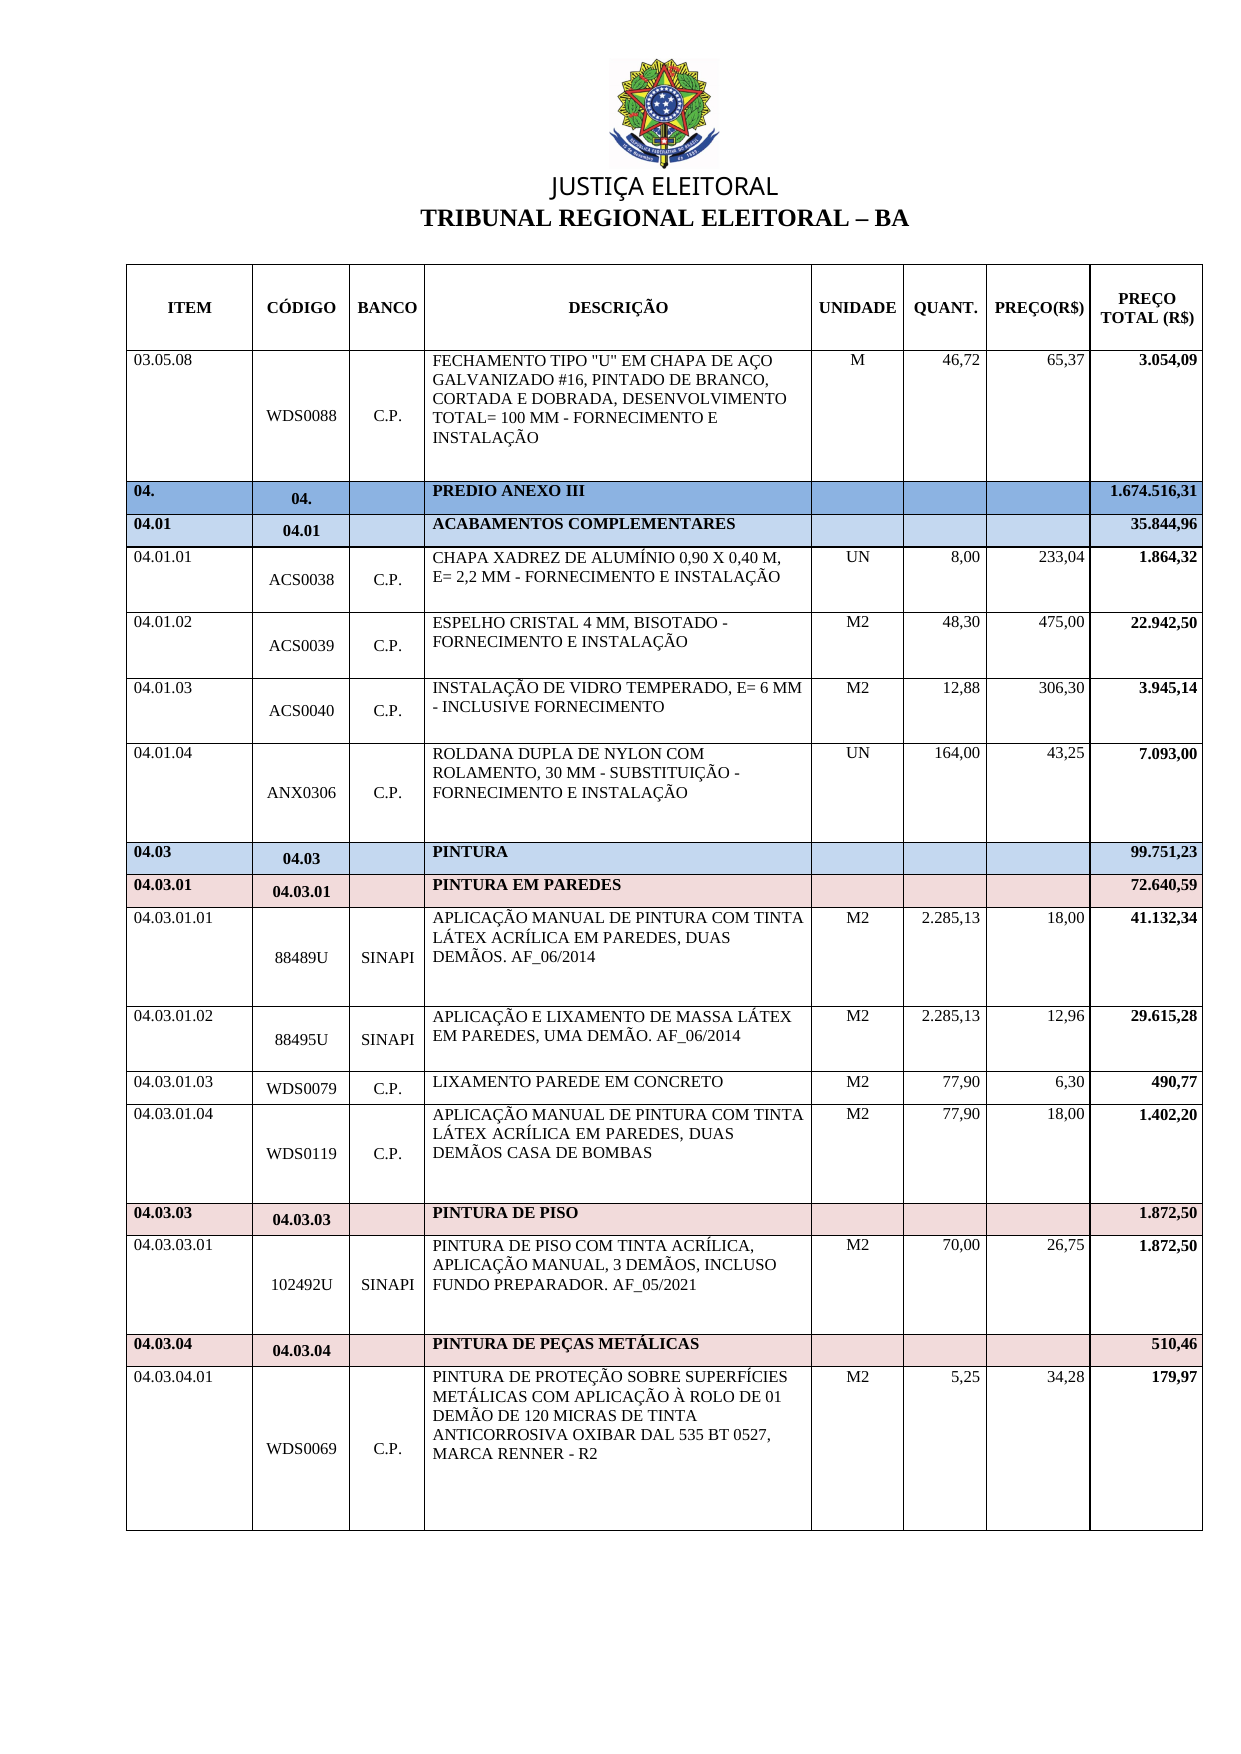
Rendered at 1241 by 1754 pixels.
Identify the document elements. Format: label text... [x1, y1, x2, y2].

table_cell 510,46 [1091, 1335, 1202, 1366]
table_cell M2 [812, 908, 903, 1006]
table_cell C.P. [350, 1105, 424, 1202]
table_cell 04.01.02 [127, 613, 252, 677]
table_cell [812, 843, 903, 874]
table_cell [987, 515, 1089, 546]
table_cell 04. [127, 482, 252, 514]
table_cell [904, 1204, 986, 1235]
table_cell [812, 1204, 903, 1235]
table_cell 04.03.04.01 [127, 1367, 252, 1530]
table_cell M2 [812, 679, 903, 743]
table_cell 1.402,20 [1091, 1105, 1202, 1202]
table_cell SINAPI [350, 1007, 424, 1071]
table_cell [987, 482, 1089, 514]
table_cell M2 [812, 1105, 903, 1202]
table_cell SINAPI [350, 908, 424, 1006]
table_cell 43,25 [987, 744, 1089, 842]
table_cell 99.751,23 [1091, 843, 1202, 874]
table_cell 2.285,13 [904, 1007, 986, 1071]
table_cell 1.872,50 [1091, 1236, 1202, 1333]
table_cell 04.03.01.01 [127, 908, 252, 1006]
table_cell 6,30 [987, 1072, 1089, 1104]
table_cell 04.03.01.03 [127, 1072, 252, 1104]
table_cell 18,00 [987, 908, 1089, 1006]
table_cell 1.674.516,31 [1091, 482, 1202, 514]
table_cell M2 [812, 1072, 903, 1104]
table_cell 88495U [253, 1007, 349, 1071]
table_cell 48,30 [904, 613, 986, 677]
table_cell PINTURA DE PROTEÇÃO SOBRE SUPERFÍCIES METÁLICAS COM APLICAÇÃO À ROLO DE 01 DEMÃO DE 120 MICRAS DE TINTA ANTICORROSIVA OXIBAR DAL 535 BT 0527, MARCA RENNER - R2 [425, 1367, 811, 1530]
table_cell 35.844,96 [1091, 515, 1202, 546]
table_cell 04.03.04 [253, 1335, 349, 1366]
table_cell 41.132,34 [1091, 908, 1202, 1006]
table_cell 77,90 [904, 1105, 986, 1202]
table_cell APLICAÇÃO MANUAL DE PINTURA COM TINTA LÁTEX ACRÍLICA EM PAREDES, DUAS DEMÃOS. AF_06/2014 [425, 908, 811, 1006]
table_cell 8,00 [904, 548, 986, 612]
table_cell ACS0040 [253, 679, 349, 743]
table_cell 04.01 [127, 515, 252, 546]
table_cell M [812, 351, 903, 481]
table_cell 03.05.08 [127, 351, 252, 481]
table_header CÓDIGO [253, 265, 349, 350]
table_cell C.P. [350, 1072, 424, 1104]
table_cell 04.03.04 [127, 1335, 252, 1366]
table_cell 26,75 [987, 1236, 1089, 1333]
table_cell ANX0306 [253, 744, 349, 842]
table_cell 04.01.03 [127, 679, 252, 743]
table_cell 7.093,00 [1091, 744, 1202, 842]
table_header PREÇO TOTAL (R$) [1091, 265, 1202, 350]
table_cell C.P. [350, 548, 424, 612]
table_cell CHAPA XADREZ DE ALUMÍNIO 0,90 X 0,40 M, E= 2,2 MM - FORNECIMENTO E INSTALAÇÃO [425, 548, 811, 612]
table_cell [904, 515, 986, 546]
table_cell 77,90 [904, 1072, 986, 1104]
table_cell 04.03.03.01 [127, 1236, 252, 1333]
table_cell 3.945,14 [1091, 679, 1202, 743]
table_cell 70,00 [904, 1236, 986, 1333]
table_cell 5,25 [904, 1367, 986, 1530]
table_cell 306,30 [987, 679, 1089, 743]
table_cell 04.03 [127, 843, 252, 874]
table_cell [904, 482, 986, 514]
table_cell 233,04 [987, 548, 1089, 612]
table_header BANCO [350, 265, 424, 350]
table_cell C.P. [350, 613, 424, 677]
table_cell 72.640,59 [1091, 875, 1202, 907]
table_cell PINTURA EM PAREDES [425, 875, 811, 907]
table_cell [350, 1335, 424, 1366]
table_cell [987, 1204, 1089, 1235]
table_cell [350, 482, 424, 514]
table_cell 1.864,32 [1091, 548, 1202, 612]
table_cell 04.03.03 [127, 1204, 252, 1235]
table_cell UN [812, 548, 903, 612]
table_cell [350, 875, 424, 907]
table_cell PINTURA [425, 843, 811, 874]
table_cell [812, 875, 903, 907]
table_cell UN [812, 744, 903, 842]
table_cell C.P. [350, 1367, 424, 1530]
table_cell [987, 843, 1089, 874]
table_cell 475,00 [987, 613, 1089, 677]
table_cell 04.03 [253, 843, 349, 874]
table_cell 18,00 [987, 1105, 1089, 1202]
table_header UNIDADE [812, 265, 903, 350]
table_header PREÇO(R$) [987, 265, 1089, 350]
table_cell WDS0069 [253, 1367, 349, 1530]
table_cell PINTURA DE PEÇAS METÁLICAS [425, 1335, 811, 1366]
table_cell WDS0079 [253, 1072, 349, 1104]
table_cell [987, 1335, 1089, 1366]
table_cell 34,28 [987, 1367, 1089, 1530]
table_cell 46,72 [904, 351, 986, 481]
table_header ITEM [127, 265, 252, 350]
table_cell SINAPI [350, 1236, 424, 1333]
table_cell [350, 1204, 424, 1235]
table_cell M2 [812, 1007, 903, 1071]
table_cell [812, 515, 903, 546]
table_cell WDS0088 [253, 351, 349, 481]
table_cell PINTURA DE PISO [425, 1204, 811, 1235]
table_cell 04.01 [253, 515, 349, 546]
table_cell M2 [812, 1367, 903, 1530]
table_cell [904, 843, 986, 874]
table_cell C.P. [350, 351, 424, 481]
table_cell [987, 875, 1089, 907]
table_cell ACS0038 [253, 548, 349, 612]
table_cell PREDIO ANEXO III [425, 482, 811, 514]
table_cell C.P. [350, 679, 424, 743]
table_cell 2.285,13 [904, 908, 986, 1006]
table_cell 65,37 [987, 351, 1089, 481]
table_cell ACS0039 [253, 613, 349, 677]
table_cell [812, 482, 903, 514]
table_cell 04.03.01 [127, 875, 252, 907]
table_cell 490,77 [1091, 1072, 1202, 1104]
table_cell 29.615,28 [1091, 1007, 1202, 1071]
table_cell INSTALAÇÃO DE VIDRO TEMPERADO, E= 6 MM - INCLUSIVE FORNECIMENTO [425, 679, 811, 743]
table_cell 04.01.01 [127, 548, 252, 612]
table_cell [904, 1335, 986, 1366]
table_cell [812, 1335, 903, 1366]
table_cell C.P. [350, 744, 424, 842]
table_cell APLICAÇÃO E LIXAMENTO DE MASSA LÁTEX EM PAREDES, UMA DEMÃO. AF_06/2014 [425, 1007, 811, 1071]
table_cell 164,00 [904, 744, 986, 842]
table_cell 04.03.01 [253, 875, 349, 907]
table_cell 1.872,50 [1091, 1204, 1202, 1235]
table_cell 04. [253, 482, 349, 514]
table_cell M2 [812, 613, 903, 677]
table_cell ACABAMENTOS COMPLEMENTARES [425, 515, 811, 546]
table_header QUANT. [904, 265, 986, 350]
table_cell 3.054,09 [1091, 351, 1202, 481]
table_cell 04.03.03 [253, 1204, 349, 1235]
table_cell PINTURA DE PISO COM TINTA ACRÍLICA, APLICAÇÃO MANUAL, 3 DEMÃOS, INCLUSO FUNDO PREPARADOR. AF_05/2021 [425, 1236, 811, 1333]
table_cell 12,88 [904, 679, 986, 743]
table_cell WDS0119 [253, 1105, 349, 1202]
table_cell ROLDANA DUPLA DE NYLON COM ROLAMENTO, 30 MM - SUBSTITUIÇÃO - FORNECIMENTO E INSTALAÇÃO [425, 744, 811, 842]
table_cell ESPELHO CRISTAL 4 MM, BISOTADO - FORNECIMENTO E INSTALAÇÃO [425, 613, 811, 677]
table_cell 88489U [253, 908, 349, 1006]
table_cell FECHAMENTO TIPO "U" EM CHAPA DE AÇO GALVANIZADO #16, PINTADO DE BRANCO, CORTADA E DOBRADA, DESENVOLVIMENTO TOTAL= 100 MM - FORNECIMENTO E INSTALAÇÃO [425, 351, 811, 481]
table_cell [350, 843, 424, 874]
table_cell APLICAÇÃO MANUAL DE PINTURA COM TINTA LÁTEX ACRÍLICA EM PAREDES, DUAS DEMÃOS CASA DE BOMBAS [425, 1105, 811, 1202]
picture [609, 58, 720, 169]
table_header DESCRIÇÃO [425, 265, 811, 350]
table_cell 04.03.01.02 [127, 1007, 252, 1071]
table_cell [350, 515, 424, 546]
table_cell [904, 875, 986, 907]
table_cell 102492U [253, 1236, 349, 1333]
table_cell M2 [812, 1236, 903, 1333]
table_cell 12,96 [987, 1007, 1089, 1071]
table_cell 22.942,50 [1091, 613, 1202, 677]
table_cell 04.01.04 [127, 744, 252, 842]
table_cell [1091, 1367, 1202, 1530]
table_cell 04.03.01.04 [127, 1105, 252, 1202]
table_cell LIXAMENTO PAREDE EM CONCRETO [425, 1072, 811, 1104]
